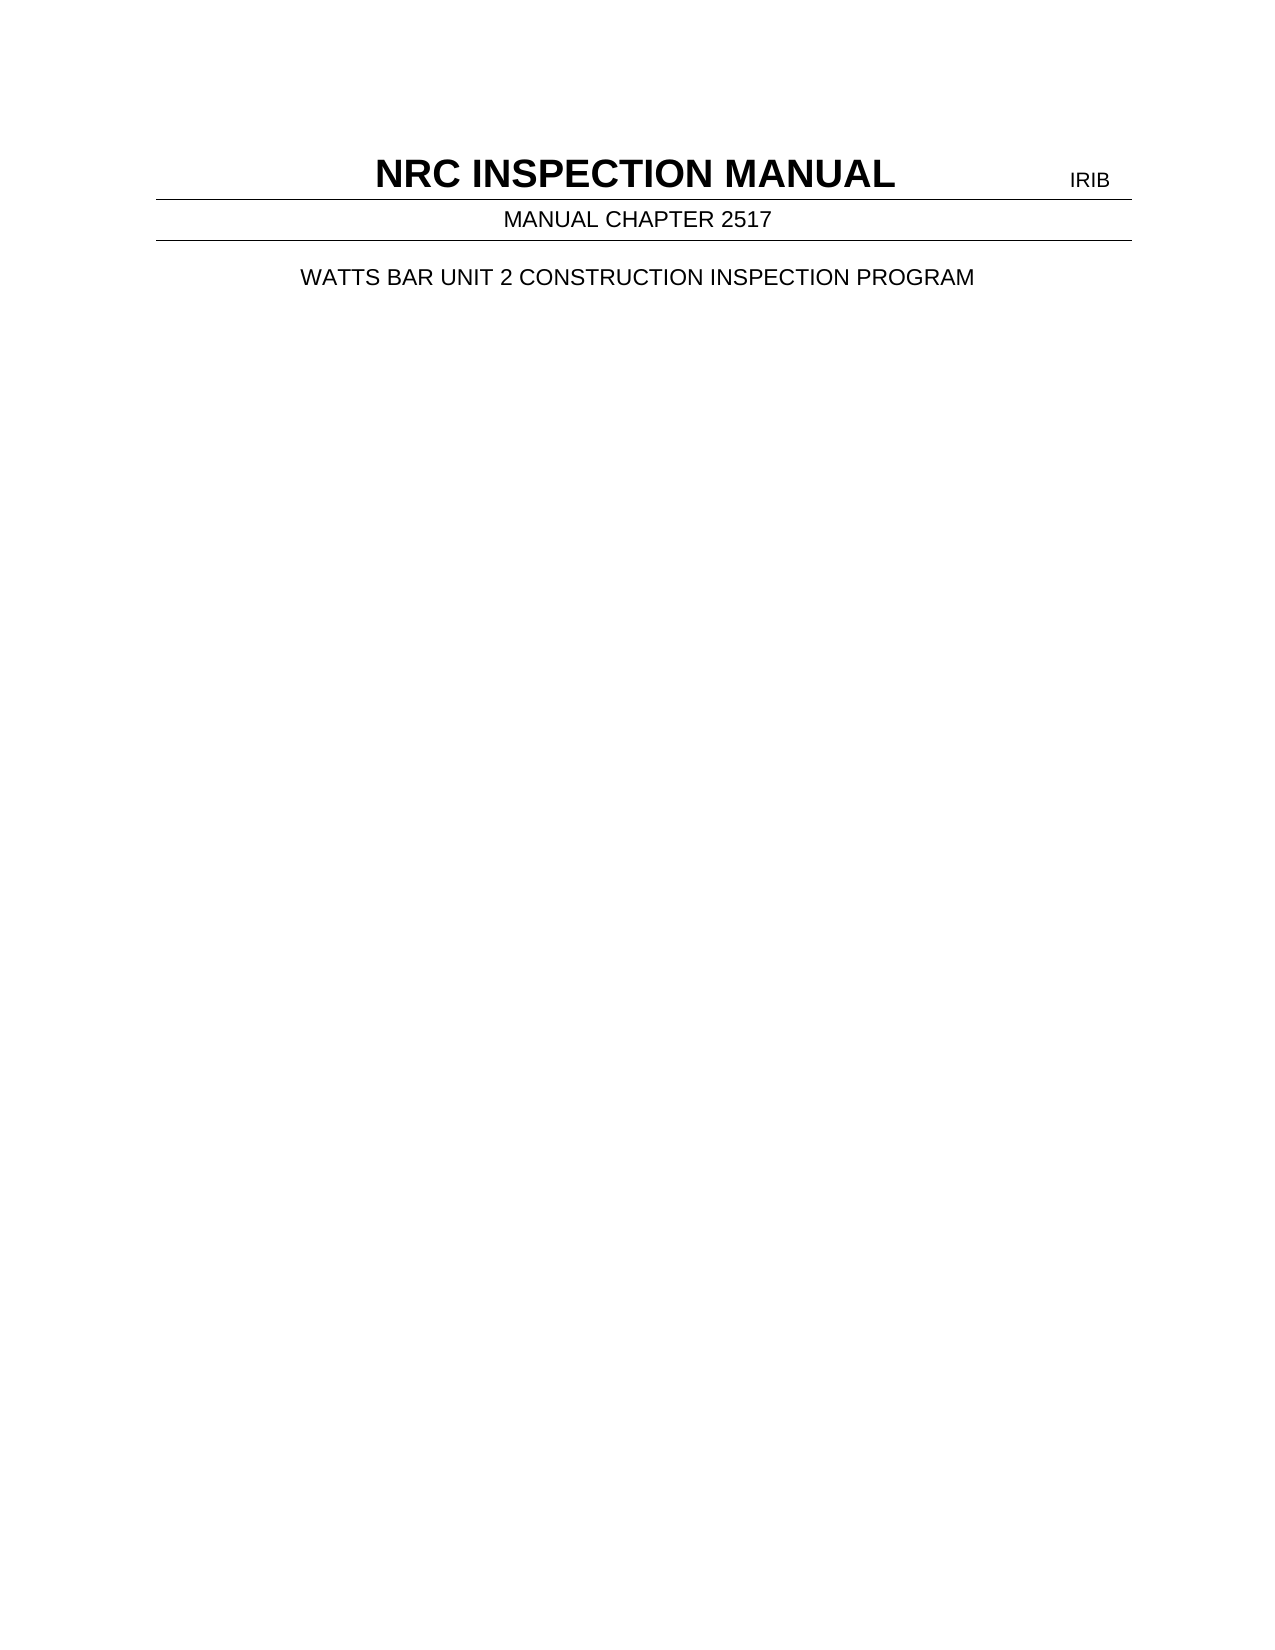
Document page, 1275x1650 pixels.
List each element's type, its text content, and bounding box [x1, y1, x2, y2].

text MANUAL CHAPTER 2517 [150, 206, 1125, 233]
text WATTS BAR UNIT 2 CONSTRUCTION INSPECTION PROGRAM [150, 263, 1125, 290]
text NRC INSPECTION MANUAL IRIB [150, 150, 1125, 196]
